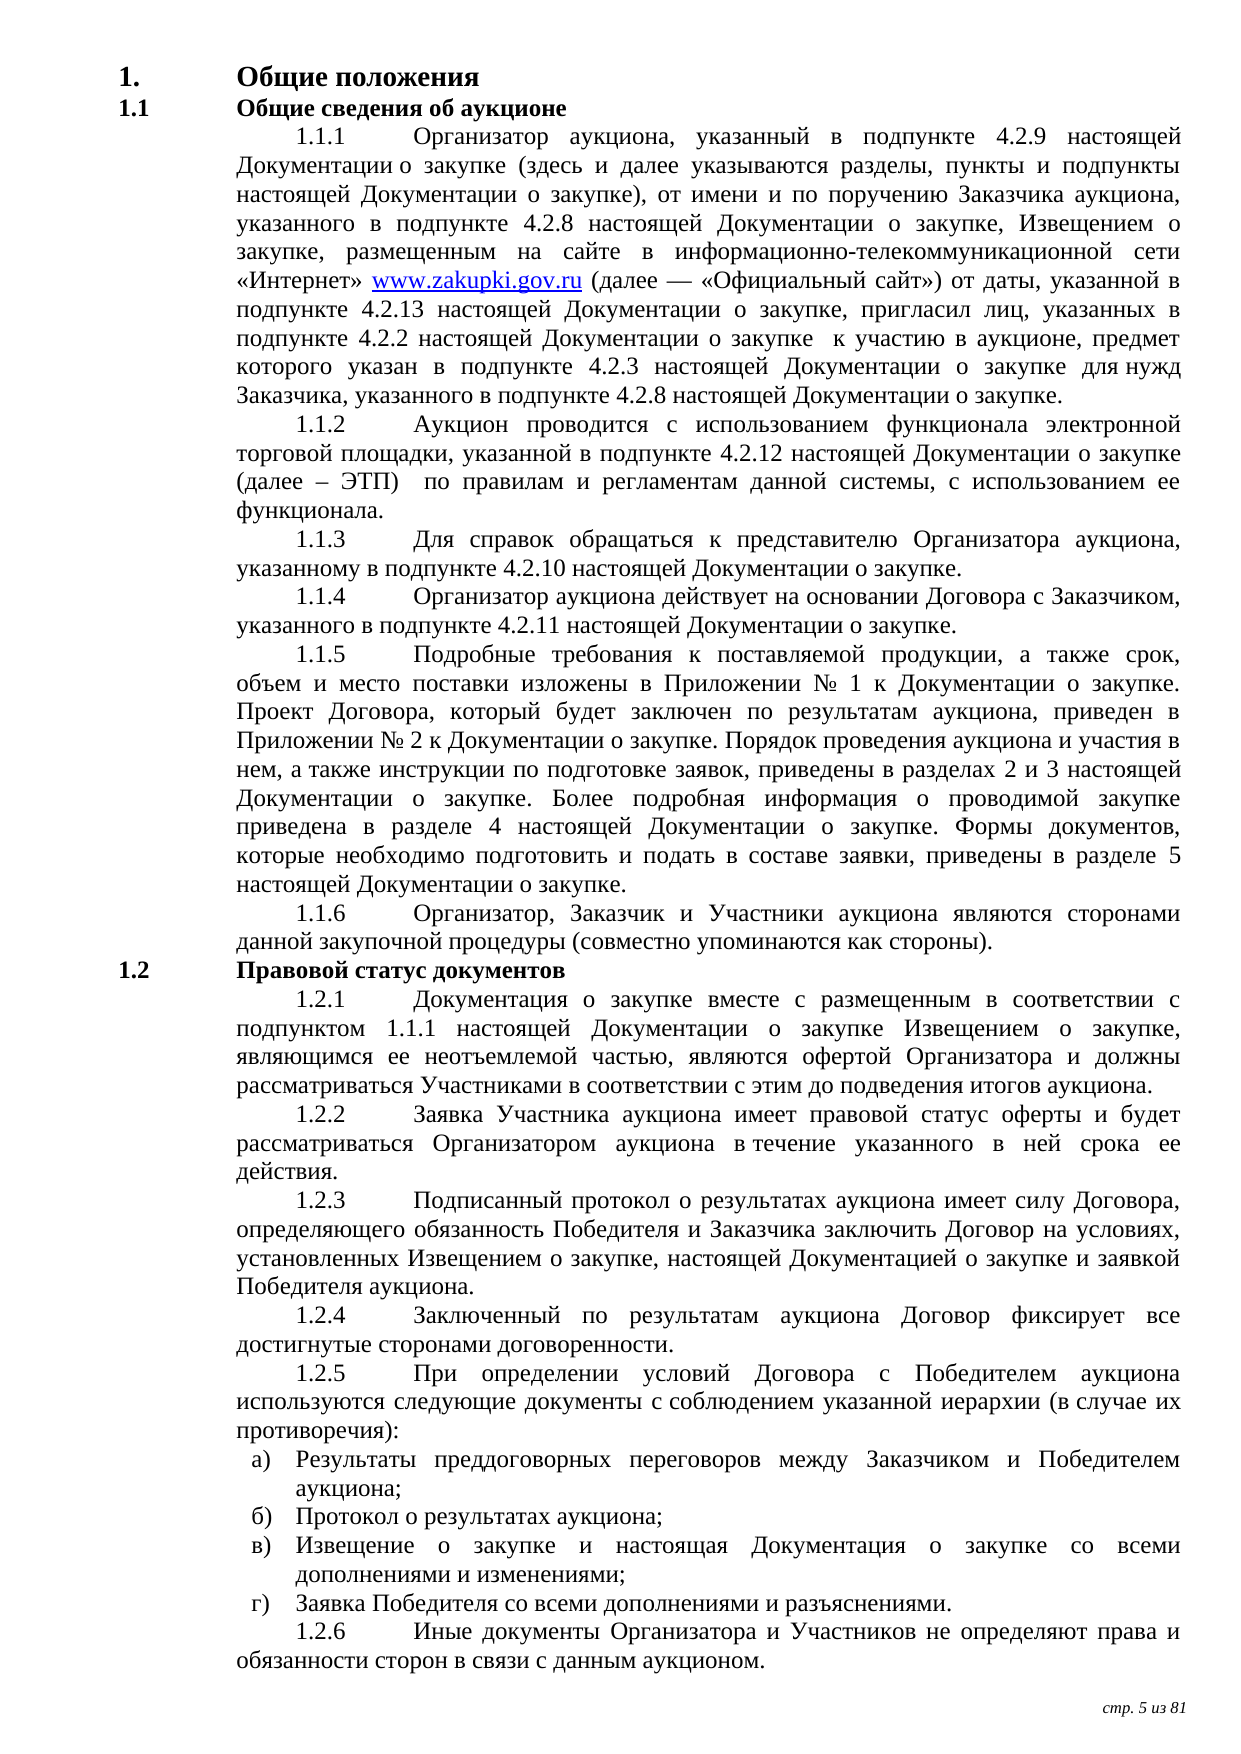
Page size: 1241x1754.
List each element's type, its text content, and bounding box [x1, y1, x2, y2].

subtitle Общие сведения об аукционе [118, 93, 1181, 121]
text Иные документы Организатора и Участников не определяют права и обязанности сторон в связи с данным аукционом. [236, 1616, 1181, 1674]
list Извещение о закупке и настоящая Документация о закупке со всеми дополнениями и изменениями; [251, 1530, 1181, 1588]
subtitle Общие положения [118, 59, 1181, 93]
text Организатор аукциона действует на основании Договора с Заказчиком, указанного в подпункте 4.2.11 настоящей Документации о закупке. [236, 581, 1181, 639]
text Организатор аукциона, указанный в подпункте 4.2.9 настоящей Документации о закупке (здесь и далее указываются разделы, пункты и подпункты настоящей Документации о закупке), от имени и по поручению Заказчика аукциона, указанного в подпункте 4.2.8 настоящей Документации о закупке, Извещением о закупке, размещенным на сайте в информационно-телекоммуникационной сети «Интернет» www.zakupki.gov.ru (далее — «Официальный сайт») от даты, указанной в подпункте 4.2.13 настоящей Документации о закупке, пригласил лиц, указанных в подпункте 4.2.2 настоящей Документации о закупке к участию в аукционе, предмет которого указан в подпункте 4.2.3 настоящей Документации о закупке для нужд Заказчика, указанного в подпункте 4.2.8 настоящей Документации о закупке. [236, 121, 1181, 409]
text Для справок обращаться к представителю Организатора аукциона, указанному в подпункте 4.2.10 настоящей Документации о закупке. [236, 524, 1181, 581]
subtitle Правовой статус документов [118, 955, 1181, 984]
text Документация о закупке вместе с размещенным в соответствии с подпунктом 1.1.1 настоящей Документации о закупке Извещением о закупке, являющимся ее неотъемлемой частью, являются офертой Организатора и должны рассматриваться Участниками в соответствии с этим до подведения итогов аукциона. [236, 984, 1181, 1099]
text Подробные требования к поставляемой продукции, а также срок, объем и место поставки изложены в Приложении № 1 к Документации о закупке. Проект Договора, который будет заключен по результатам аукциона, приведен в Приложении № 2 к Документации о закупке. Порядок проведения аукциона и участия в нем, а также инструкции по подготовке заявок, приведены в разделах 2 и 3 настоящей Документации о закупке. Более подробная информация о проводимой закупке приведена в разделе 4 настоящей Документации о закупке. Формы документов, которые необходимо подготовить и подать в составе заявки, приведены в разделе 5 настоящей Документации о закупке. [236, 639, 1181, 898]
list Заявка Победителя со всеми дополнениями и разъяснениями. [251, 1588, 1181, 1616]
text Аукцион проводится с использованием функционала электронной торговой площадки, указанной в подпункте 4.2.12 настоящей Документации о закупке (далее – ЭТП) по правилам и регламентам данной системы, с использованием ее функционала. [236, 409, 1181, 524]
text Подписанный протокол о результатах аукциона имеет силу Договора, определяющего обязанность Победителя и Заказчика заключить Договор на условиях, установленных Извещением о закупке, настоящей Документацией о закупке и заявкой Победителя аукциона. [236, 1185, 1181, 1300]
text Заявка Участника аукциона имеет правовой статус оферты и будет рассматриваться Организатором аукциона в течение указанного в ней срока ее действия. [236, 1099, 1181, 1185]
text Организатор, Заказчик и Участники аукциона являются сторонами данной закупочной процедуры (совместно упоминаются как стороны). [236, 898, 1181, 955]
text Заключенный по результатам аукциона Договор фиксирует все достигнутые сторонами договоренности. [236, 1300, 1181, 1358]
list Результаты преддоговорных переговоров между Заказчиком и Победителем аукциона; [251, 1444, 1181, 1501]
list Протокол о результатах аукциона; [251, 1501, 1181, 1530]
text При определении условий Договора с Победителем аукциона используются следующие документы с соблюдением указанной иерархии (в случае их противоречия): [236, 1358, 1181, 1444]
